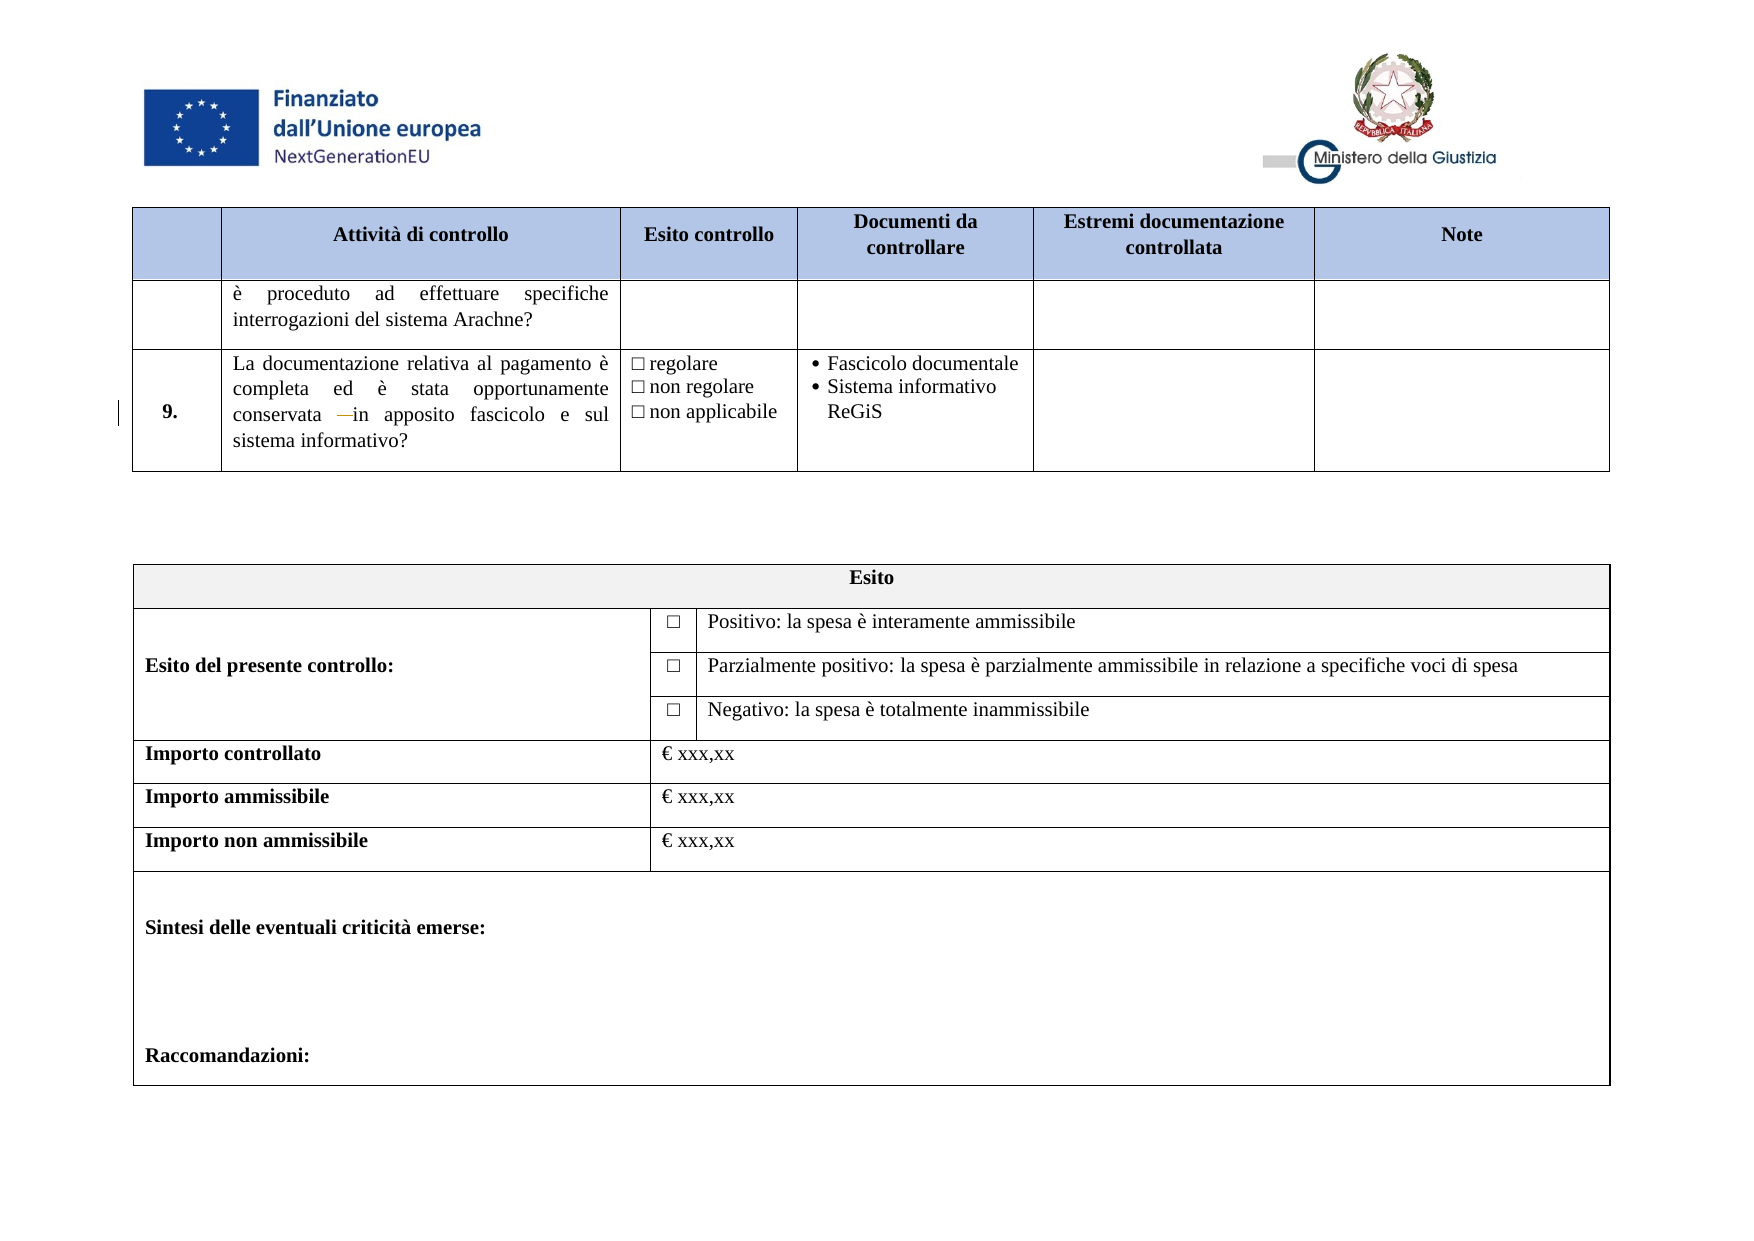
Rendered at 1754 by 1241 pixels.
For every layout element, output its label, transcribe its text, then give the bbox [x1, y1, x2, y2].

table_cell Importo non ammissibile [134, 828, 650, 871]
table_cell Positivo: la spesa è interamente ammissibile [697, 609, 1609, 652]
table_cell [798, 281, 1033, 349]
table_header Estremi documentazione controllata [1034, 208, 1314, 279]
table_cell Negativo: la spesa è totalmente inammissibile [697, 697, 1609, 739]
table_cell [621, 281, 797, 349]
table_cell € xxx,xx [651, 741, 1609, 783]
table_cell [133, 281, 221, 349]
table_cell [1034, 350, 1314, 471]
table_cell Fascicolo documentale Sistema informativo ReGiS [798, 350, 1033, 471]
table_cell Parzialmente positivo: la spesa è parzialmente ammissibile in relazione a specifiche voci di spesa [697, 653, 1609, 696]
table_cell € xxx,xx [651, 784, 1609, 827]
table_header Note [1315, 208, 1609, 279]
table_cell Esito del presente controllo: [134, 609, 650, 739]
table_header Documenti da controllare [798, 208, 1033, 279]
table_header Esito controllo [621, 208, 797, 279]
table_cell □ [651, 697, 696, 739]
picture [1200, 41, 1605, 207]
table_cell [1034, 281, 1314, 349]
table_header [133, 208, 221, 279]
table_header Esito [134, 565, 1609, 608]
table_cell [1315, 350, 1609, 471]
table_cell □ [651, 653, 696, 696]
table_header Attività di controllo [222, 208, 620, 279]
table_cell € xxx,xx [651, 828, 1609, 871]
table_cell □ [651, 609, 696, 652]
table_cell Sintesi delle eventuali criticità emerse: Raccomandazioni: [134, 872, 1609, 1085]
table_cell □ regolare □ non regolare □ non applicabile [621, 350, 797, 471]
table_cell Importo controllato [134, 741, 650, 783]
picture [132, 80, 500, 176]
table_cell La documentazione relativa al pagamento è completa ed è stata opportunamente conservata in apposito fascicolo e sul sistema informativo? [222, 350, 620, 471]
table_cell Importo ammissibile [134, 784, 650, 827]
table_cell [1315, 281, 1609, 349]
table_cell [133, 350, 221, 471]
